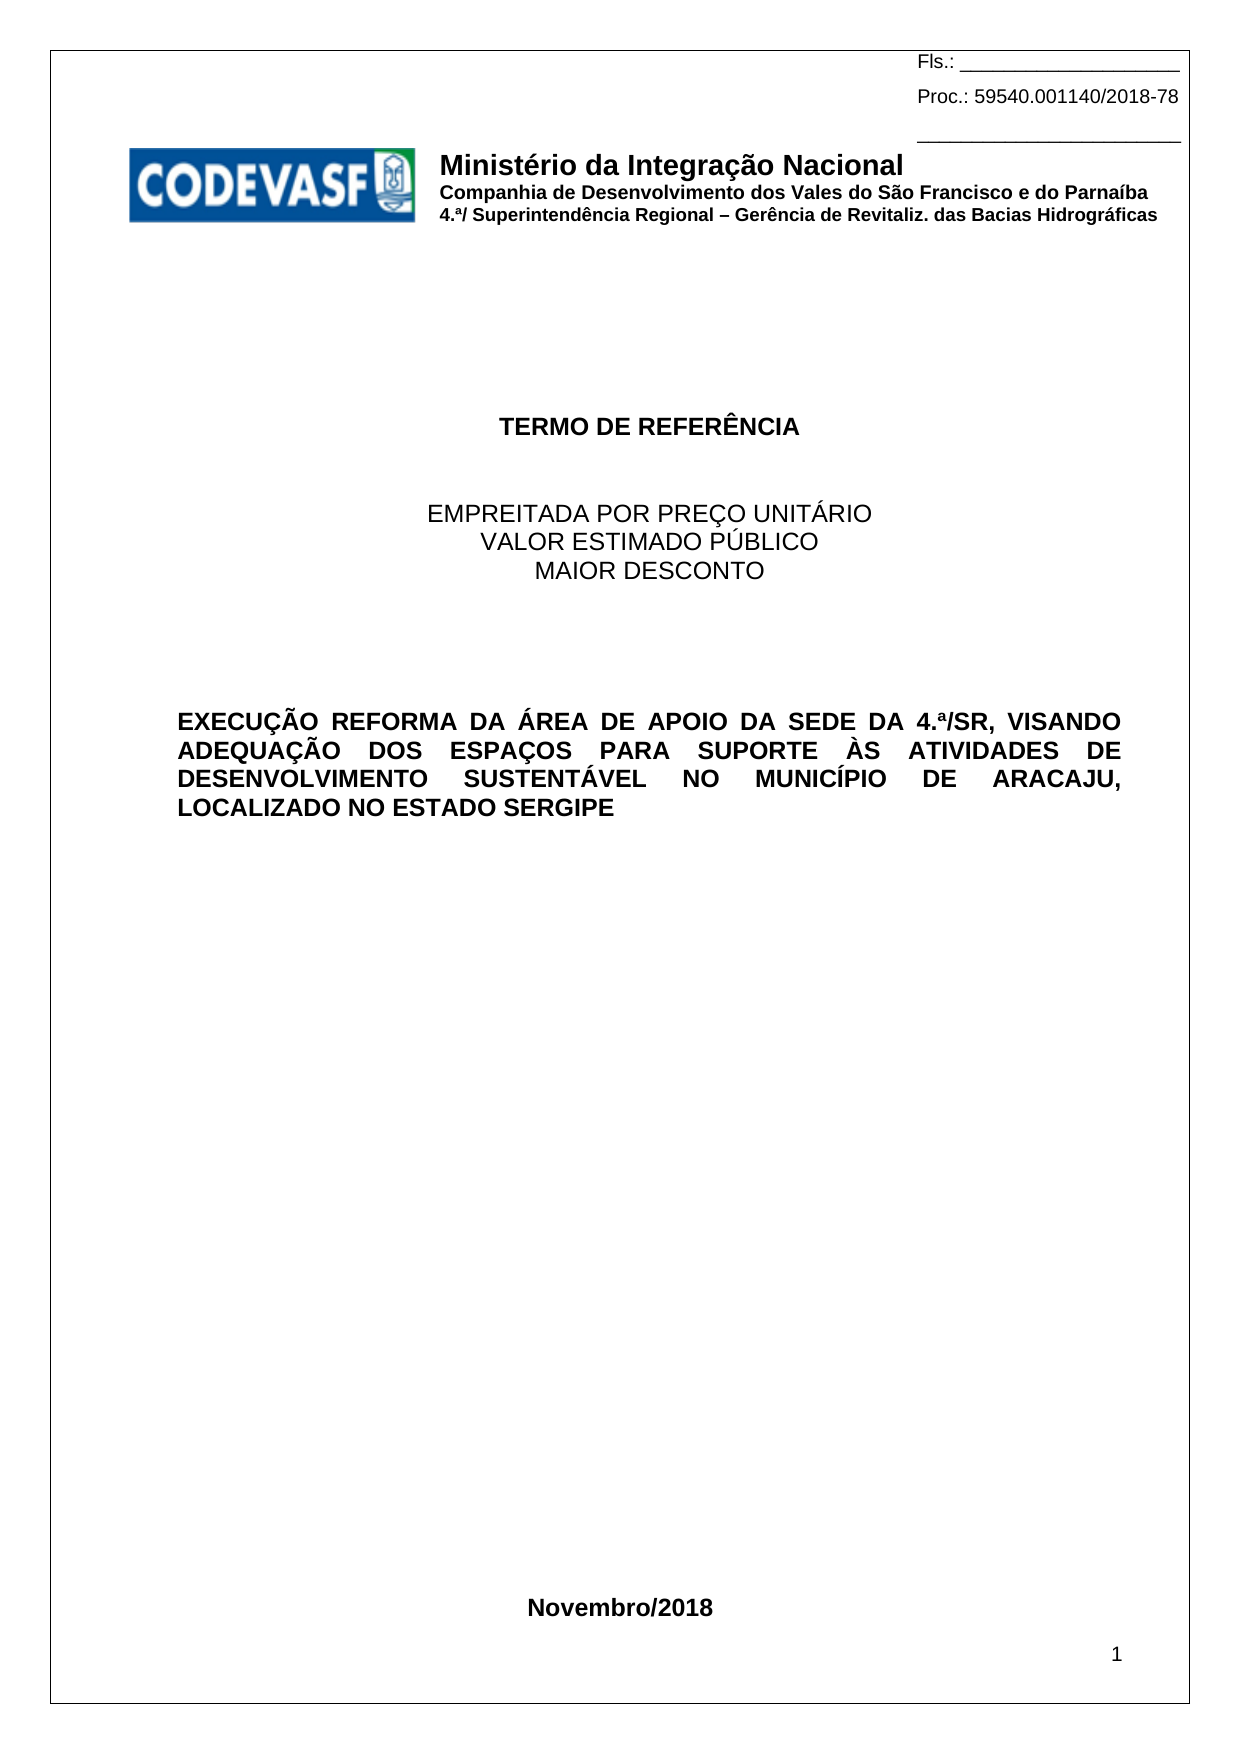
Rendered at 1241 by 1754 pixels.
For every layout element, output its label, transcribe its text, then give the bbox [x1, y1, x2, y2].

text EXECUÇÃO REFORMA DA ÁREA DE APOIO DA SEDE DA 4.ª/SR, VISANDO ADEQUAÇÃO DOS ESPAÇOS PARA SUPORTE ÀS ATIVIDADES DE DESENVOLVIMENTO SUSTENTÁVEL NO MUNICÍPIO DE ARACAJU, LOCALIZADO NO ESTADO SERGIPE [177, 707, 1122, 822]
text MAIOR DESCONTO [177, 556, 1122, 585]
text VALOR ESTIMADO PÚBLICO [177, 527, 1122, 556]
text Novembro/2018 [51, 1593, 1189, 1622]
text EMPREITADA POR PREÇO UNITÁRIO [177, 498, 1122, 527]
text TERMO DE REFERÊNCIA [177, 412, 1122, 441]
picture [129, 148, 417, 225]
